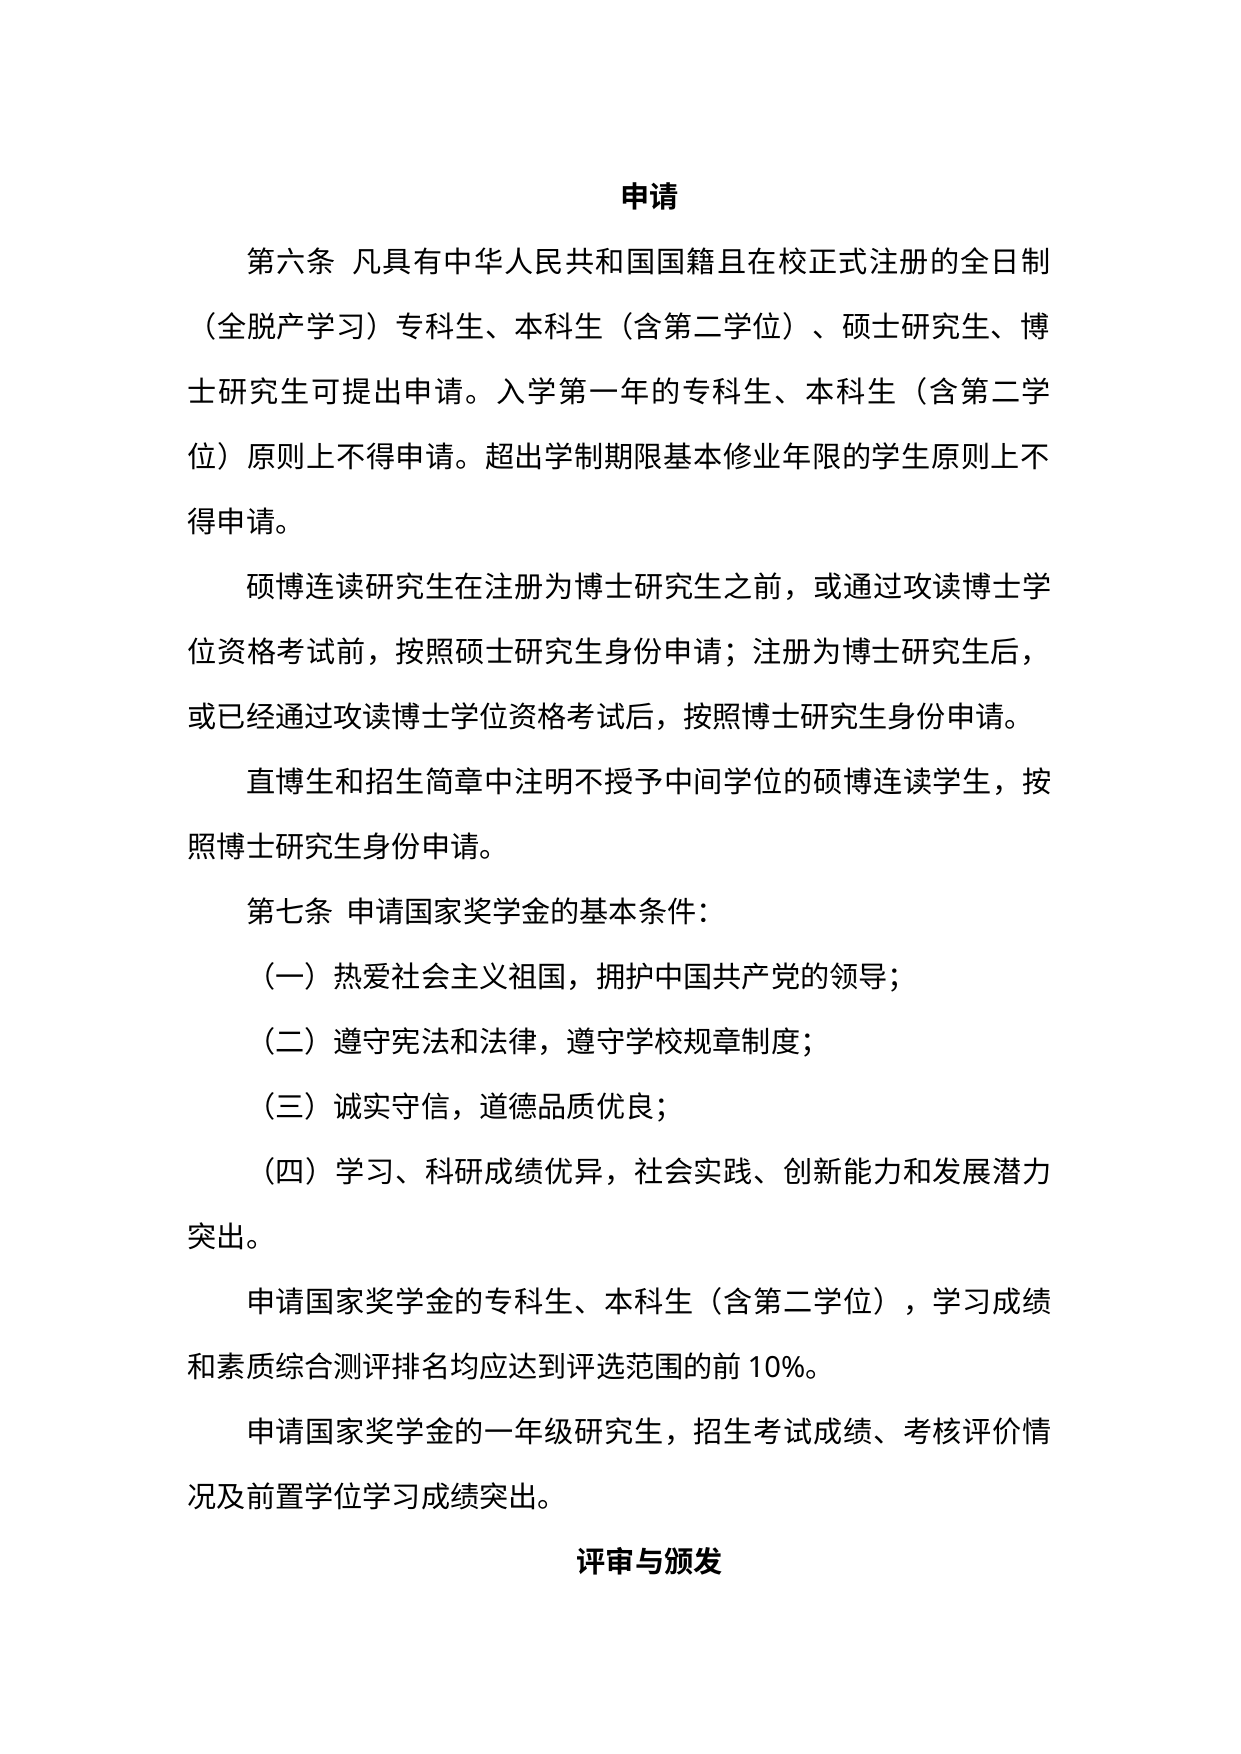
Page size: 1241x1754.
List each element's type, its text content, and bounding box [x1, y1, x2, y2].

text 评审与颁发 [187, 1527, 1053, 1592]
text 申请国家奖学金的一年级研究生，招生考试成绩、考核评价情况及前置学位学习成绩突出。 [187, 1397, 1053, 1527]
text 第六条 凡具有中华人民共和国国籍且在校正式注册的全日制（全脱产学习）专科生、本科生（含第二学位）、硕士研究生、博士研究生可提出申请。入学第一年的专科生、本科生（含第二学位）原则上不得申请。超出学制期限基本修业年限的学生原则上不得申请。 [187, 227, 1053, 552]
text （一）热爱社会主义祖国，拥护中国共产党的领导； [187, 942, 1053, 1007]
text （二）遵守宪法和法律，遵守学校规章制度； [187, 1007, 1053, 1072]
text 直博生和招生简章中注明不授予中间学位的硕博连读学生，按照博士研究生身份申请。 [187, 747, 1053, 877]
text 申请 [187, 162, 1053, 227]
text 申请国家奖学金的专科生、本科生（含第二学位），学习成绩和素质综合测评排名均应达到评选范围的前10%。 [187, 1267, 1053, 1397]
text 第七条 申请国家奖学金的基本条件： [187, 877, 1053, 942]
text （三）诚实守信，道德品质优良； [187, 1072, 1053, 1137]
text （四）学习、科研成绩优异，社会实践、创新能力和发展潜力突出。 [187, 1137, 1053, 1267]
text 硕博连读研究生在注册为博士研究生之前，或通过攻读博士学位资格考试前，按照硕士研究生身份申请；注册为博士研究生后，或已经通过攻读博士学位资格考试后，按照博士研究生身份申请。 [187, 552, 1053, 747]
